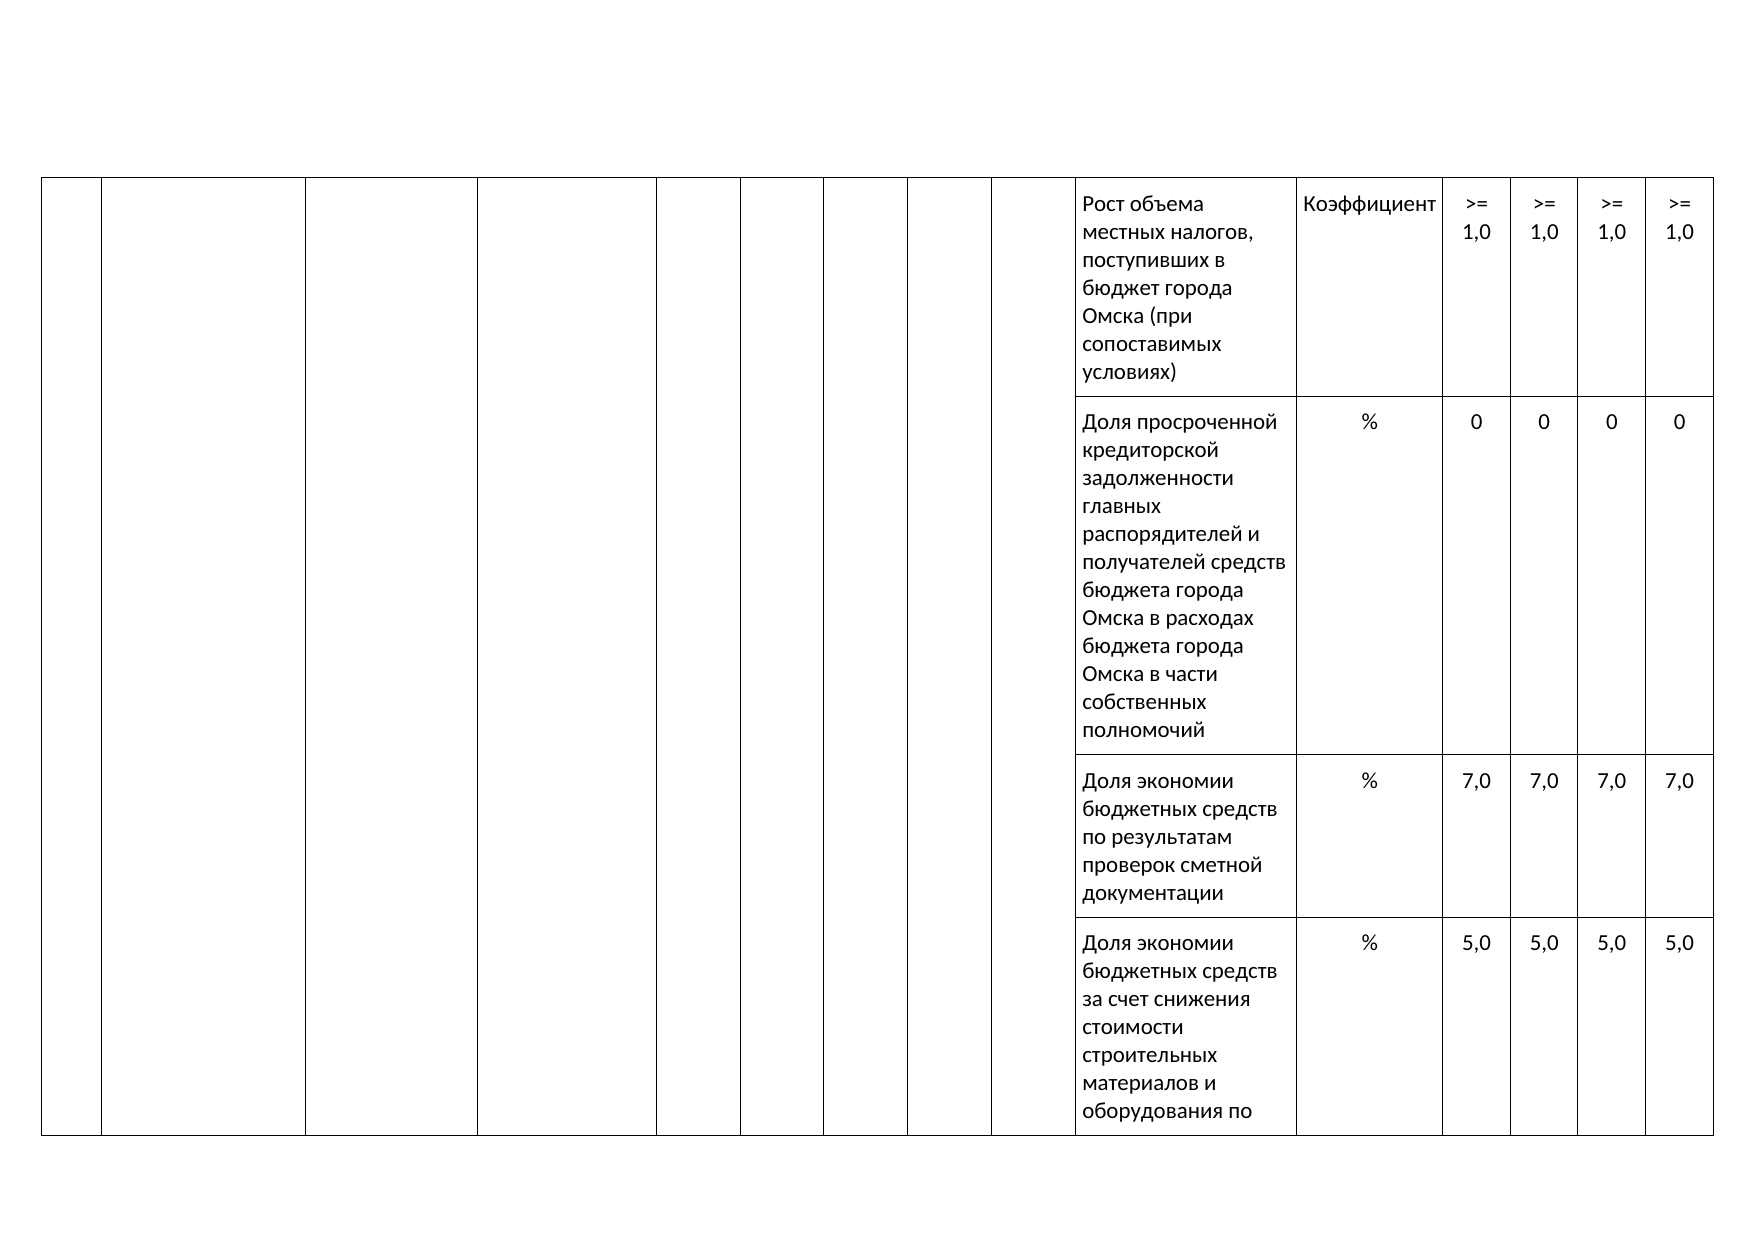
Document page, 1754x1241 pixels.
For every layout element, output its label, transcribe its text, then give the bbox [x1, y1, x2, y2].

table_cell 5,0 [1511, 918, 1577, 1135]
table_cell [478, 396, 656, 1135]
table_cell [42, 396, 101, 1135]
table_cell Коэффициент [1297, 178, 1442, 396]
table_cell >= 1,0 [1578, 178, 1645, 396]
table_cell 7,0 [1646, 755, 1713, 917]
table_cell [908, 396, 991, 1135]
table_cell 0 [1646, 397, 1713, 754]
table_cell [824, 396, 907, 1135]
table_cell Рост объема местных налогов, поступивших в бюджет города Омска (при сопоставимых условиях) [1076, 178, 1296, 396]
table_cell [102, 396, 305, 1135]
table_cell % [1297, 397, 1442, 754]
table_cell 7,0 [1443, 755, 1510, 917]
table_cell >= 1,0 [1511, 178, 1577, 396]
table_cell 7,0 [1511, 755, 1577, 917]
table_cell 0 [1511, 397, 1577, 754]
table_cell % [1297, 918, 1442, 1135]
table_cell >= 1,0 [1443, 178, 1510, 396]
table_cell [741, 396, 823, 1135]
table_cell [1076, 918, 1296, 1135]
table_cell 0 [1578, 397, 1645, 754]
table_cell Доля просроченной кредиторской задолженности главных распорядителей и получателей средств бюджета города Омска в расходах бюджета города Омска в части собственных полномочий [1076, 397, 1296, 754]
table_cell % [1297, 755, 1442, 917]
table_cell 5,0 [1578, 918, 1645, 1135]
table_cell Доля экономии бюджетных средств по результатам проверок сметной документации [1076, 755, 1296, 917]
table_cell 5,0 [1646, 918, 1713, 1135]
table_cell 0 [1443, 397, 1510, 754]
table_cell >= 1,0 [1646, 178, 1713, 396]
table_cell [306, 396, 477, 1135]
table_cell [657, 396, 740, 1135]
table_cell [992, 396, 1075, 1135]
table_cell 5,0 [1443, 918, 1510, 1135]
table_cell 7,0 [1578, 755, 1645, 917]
